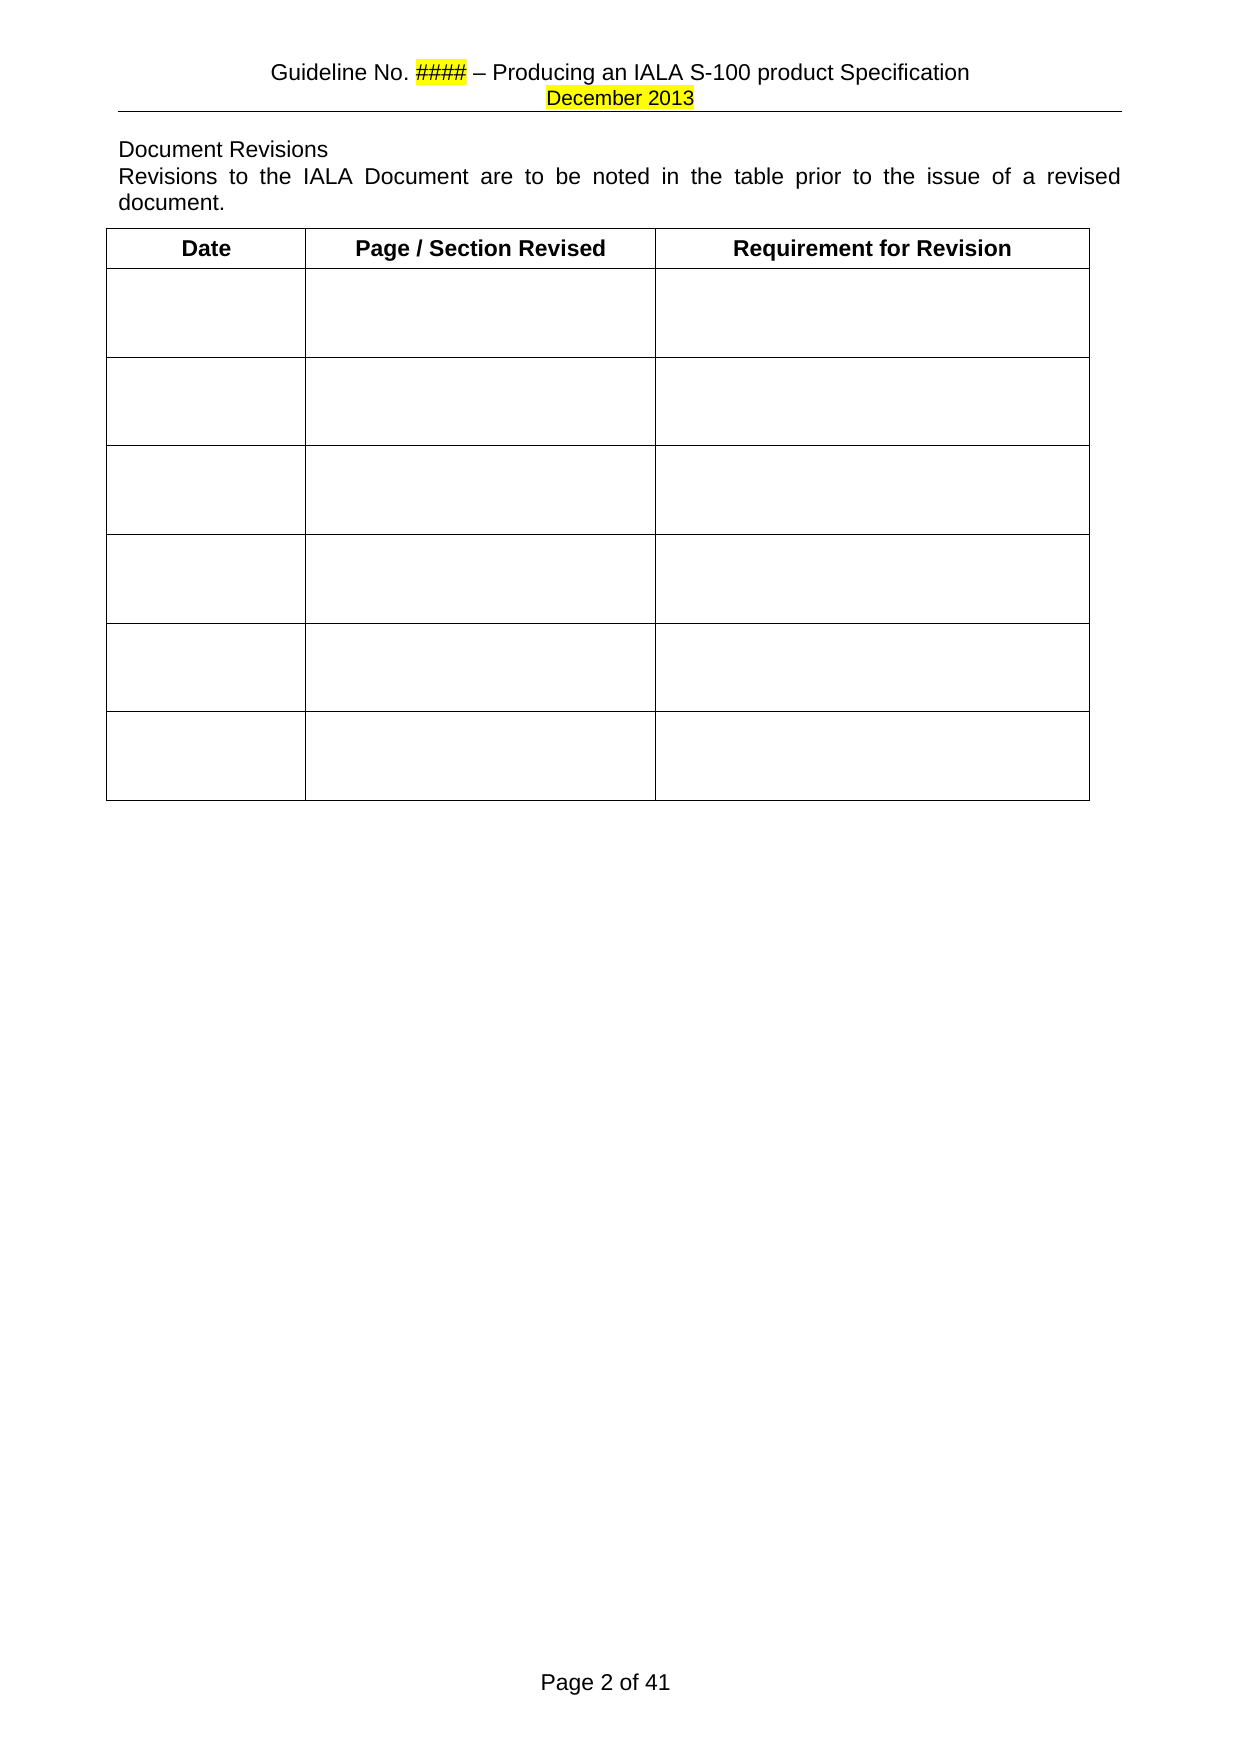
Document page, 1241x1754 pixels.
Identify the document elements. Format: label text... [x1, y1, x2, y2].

table_cell [107, 358, 305, 445]
title Document Revisions [118, 136, 1122, 163]
table_cell [107, 446, 305, 534]
table_cell [306, 269, 655, 357]
table_cell [656, 535, 1089, 622]
table_cell [656, 712, 1089, 800]
table_cell [306, 446, 655, 534]
table_cell [656, 446, 1089, 534]
table_cell [306, 535, 655, 622]
table_cell [306, 712, 655, 800]
table_cell [107, 535, 305, 622]
table_header Requirement for Revision [656, 229, 1089, 268]
table_cell [656, 358, 1089, 445]
table_cell [656, 269, 1089, 357]
table_cell [107, 269, 305, 357]
table_cell [107, 624, 305, 711]
table_cell [107, 712, 305, 800]
table_cell [656, 624, 1089, 711]
table_cell [306, 358, 655, 445]
text Revisions to the IALA Document are to be noted in the table prior to the issue of a revised document. [118, 163, 1122, 216]
table_header Page / Section Revised [306, 229, 655, 268]
table_cell [306, 624, 655, 711]
table_header Date [107, 229, 305, 268]
